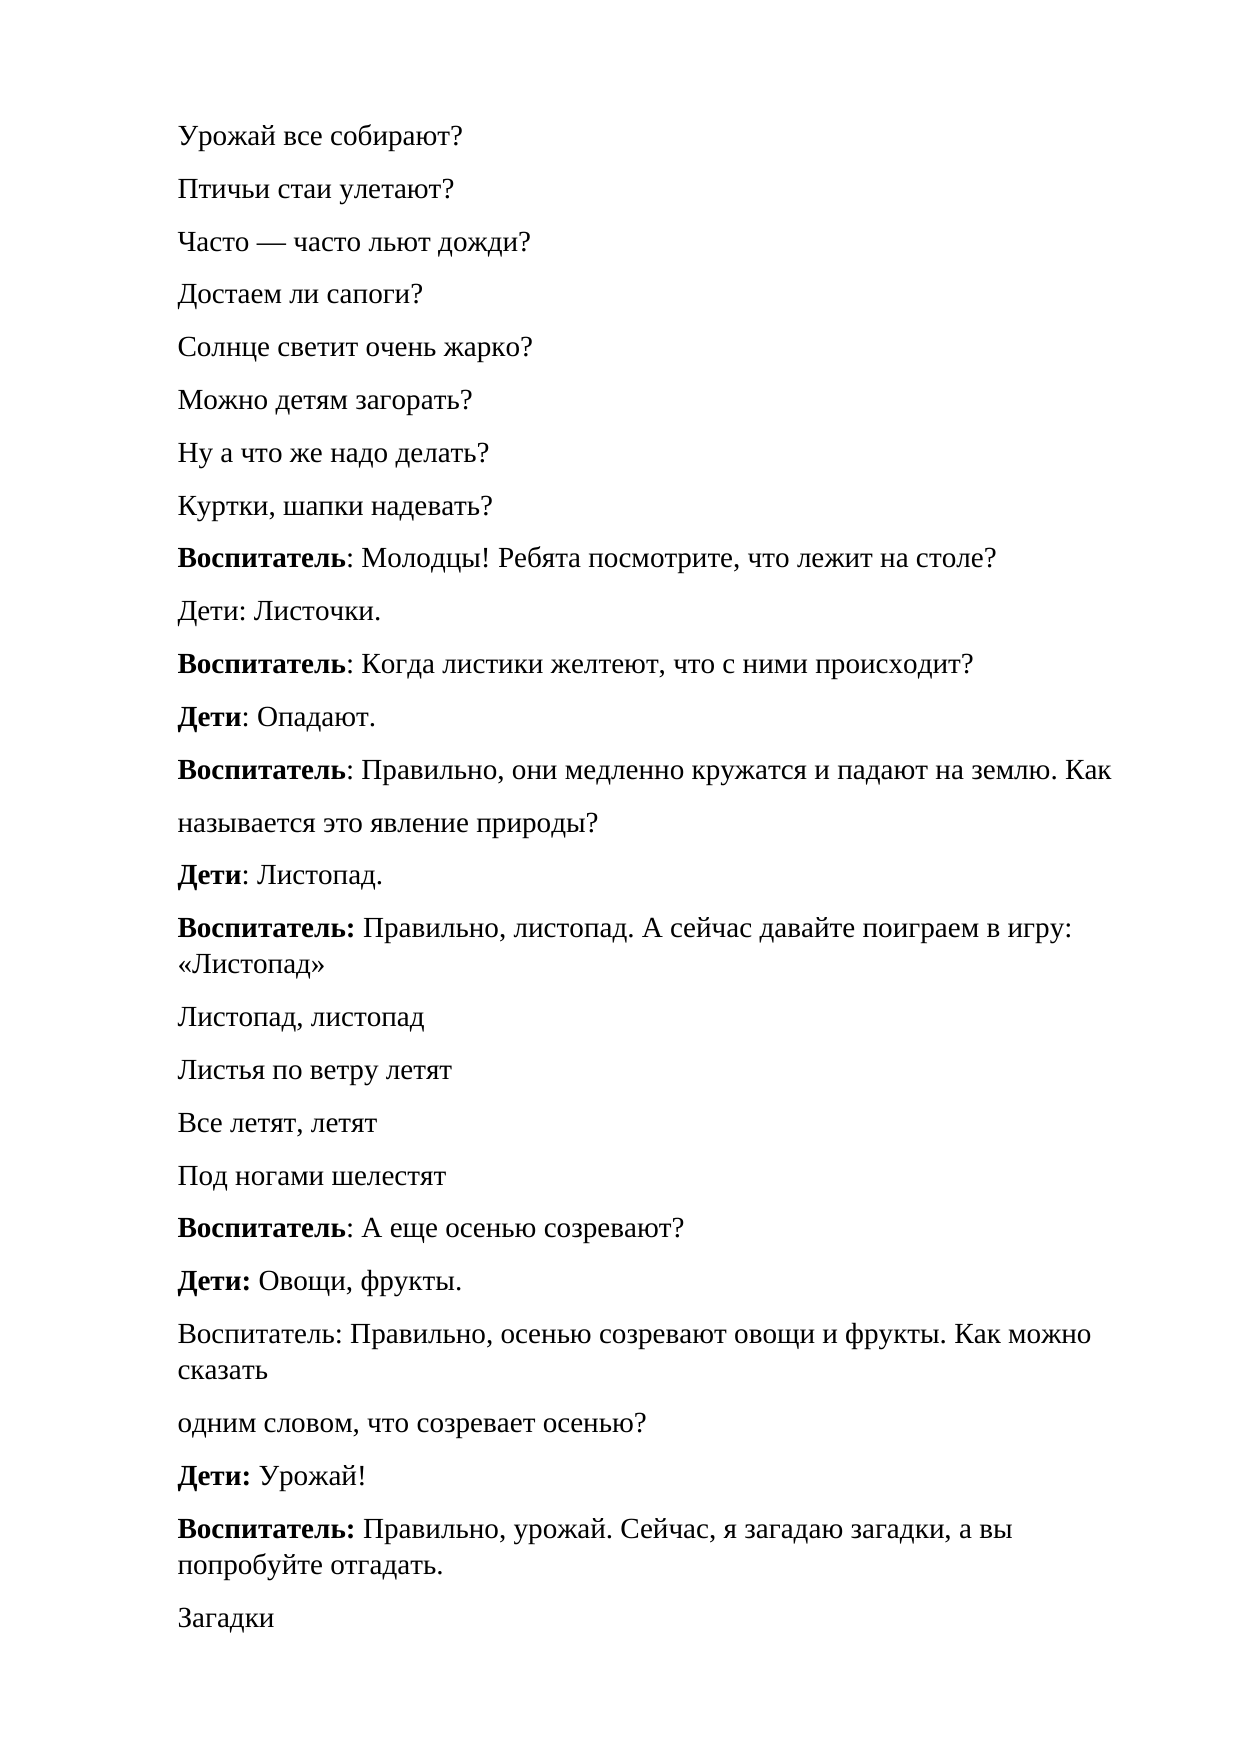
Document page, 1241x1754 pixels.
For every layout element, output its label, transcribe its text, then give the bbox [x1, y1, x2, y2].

text Дети: Опадают. [177, 699, 1152, 733]
text Урожай все собирают? [177, 118, 1152, 152]
text Можно детям загорать? [177, 382, 1152, 416]
text Под ногами шелестят [177, 1158, 1152, 1191]
text Воспитатель: Правильно, они медленно кружатся и падают на землю. Как [177, 752, 1152, 785]
text Ну а что же надо делать? [177, 435, 1152, 468]
text Воспитатель: Когда листики желтеют, что с ними происходит? [177, 646, 1152, 680]
text Листопад, листопад [177, 999, 1152, 1033]
text Воспитатель: Правильно, листопад. А сейчас давайте поиграем в игру: «Листопад» [177, 910, 1152, 980]
text называется это явление природы? [177, 805, 1152, 838]
text Воспитатель: Правильно, осенью созревают овощи и фрукты. Как можно сказать [177, 1316, 1152, 1386]
text Птичьи стаи улетают? [177, 171, 1152, 204]
text Куртки, шапки надевать? [177, 488, 1152, 521]
text Солнце светит очень жарко? [177, 329, 1152, 363]
text Все летят, летят [177, 1105, 1152, 1138]
text Воспитатель: Правильно, урожай. Сейчас, я загадаю загадки, а вы попробуйте отгадать. [177, 1511, 1152, 1580]
text Дети: Овощи, фрукты. [177, 1263, 1152, 1297]
text Дети: Урожай! [177, 1458, 1152, 1491]
text Воспитатель: А еще осенью созревают? [177, 1211, 1152, 1244]
text Листья по ветру летят [177, 1052, 1152, 1086]
text Воспитатель: Молодцы! Ребята посмотрите, что лежит на столе? [177, 541, 1152, 574]
text Дети: Листопад. [177, 857, 1152, 891]
text Достаем ли сапоги? [177, 277, 1152, 310]
text Загадки [177, 1600, 1152, 1633]
text Часто — часто льют дожди? [177, 224, 1152, 257]
text одним словом, что созревает осенью? [177, 1405, 1152, 1439]
text Дети: Листочки. [177, 593, 1152, 627]
